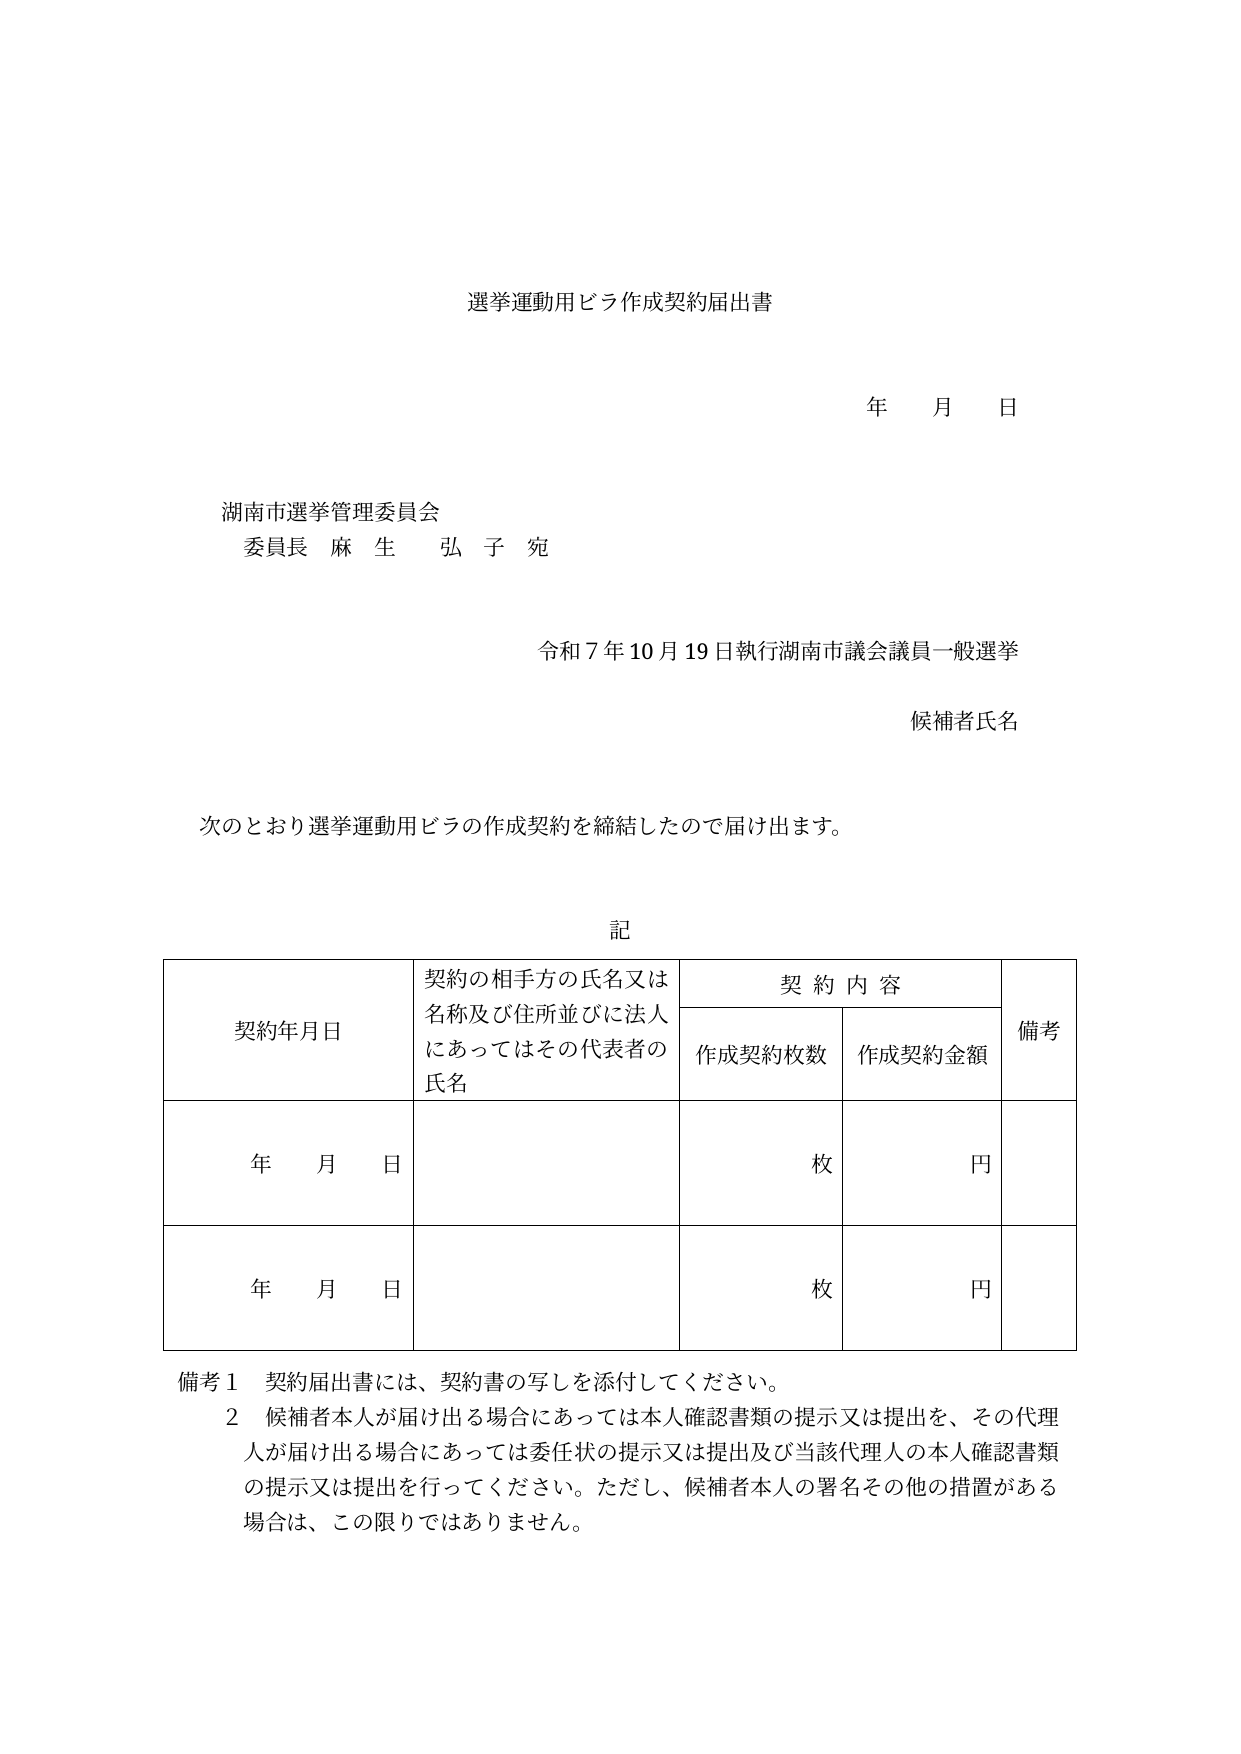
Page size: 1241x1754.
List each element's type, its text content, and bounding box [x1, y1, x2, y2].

text 次のとおり選挙運動用ビラの作成契約を締結したので届け出ます。 [177, 807, 1063, 842]
table_cell 年 月 日 [164, 1101, 413, 1225]
text ２ 候補者本人が届け出る場合にあっては本人確認書類の提示又は提出を、その代理人が届け出る場合にあっては委任状の提示又は提出及び当該代理人の本人確認書類の提示又は提出を行ってください。ただし、候補者本人の署名その他の措置がある場合は、この限りではありません。 [221, 1398, 1063, 1538]
table_cell 枚 [680, 1101, 842, 1225]
table_cell 円 [843, 1226, 1001, 1350]
text 備考１ 契約届出書には、契約書の写しを添付してください。 [177, 1363, 1063, 1398]
text 委員長 麻 生 弘 子 宛 [177, 528, 1063, 563]
table_cell 円 [843, 1101, 1001, 1225]
table_header 契約の相手方の氏名又は名称及び住所並びに法人にあってはその代表者の氏名 [414, 960, 679, 1100]
table_cell 作成契約金額 [843, 1008, 1001, 1100]
text 候補者氏名 [177, 702, 1019, 737]
table_header 契約内容 [680, 960, 1001, 1007]
text 湖南市選挙管理委員会 [177, 493, 1063, 528]
table_cell 枚 [680, 1226, 842, 1350]
table_cell 年 月 日 [164, 1226, 413, 1350]
text 記 [177, 912, 1063, 947]
table_header 契約年月日 [164, 960, 413, 1100]
text 令和７年10月19日執行湖南市議会議員一般選挙 [177, 633, 1019, 668]
table_cell [1002, 1101, 1076, 1225]
table_cell [414, 1101, 679, 1225]
table_cell [414, 1226, 679, 1350]
table_cell 作成契約枚数 [680, 1008, 842, 1100]
text 選挙運動用ビラ作成契約届出書 [177, 284, 1063, 319]
table_header 備考 [1002, 960, 1076, 1100]
text 年 月 日 [177, 388, 1019, 423]
table_cell [1002, 1226, 1076, 1350]
